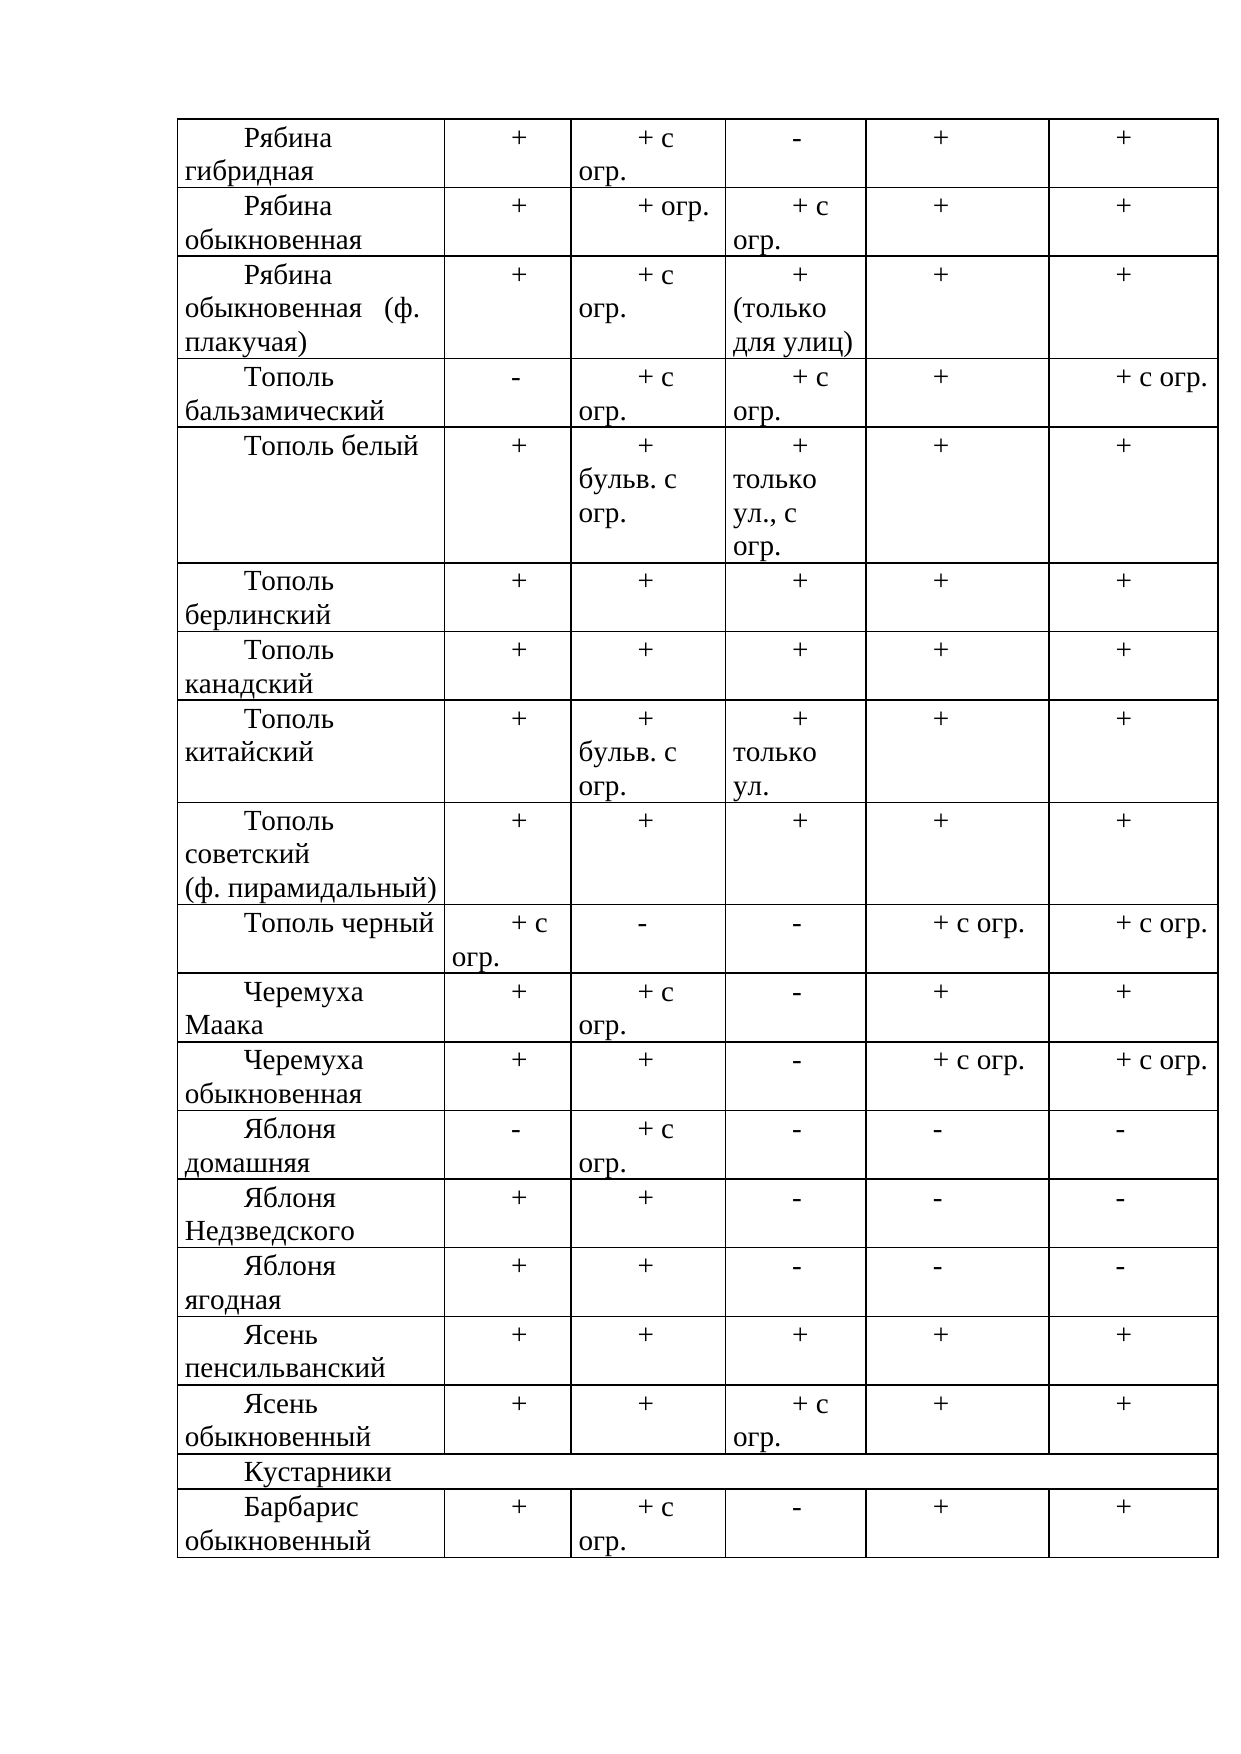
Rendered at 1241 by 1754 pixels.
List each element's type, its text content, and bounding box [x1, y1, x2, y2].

table_cell Ясень пенсильванский [178, 1317, 444, 1384]
table_cell - [572, 905, 725, 972]
table_cell + [726, 564, 865, 631]
table_cell + с огр. [726, 1386, 865, 1453]
table_cell + [867, 701, 1048, 801]
table_cell + [1050, 974, 1217, 1041]
table_cell + [572, 1386, 725, 1453]
table_cell + с огр. [726, 359, 865, 426]
table_cell + [867, 1317, 1048, 1384]
table_cell + [572, 803, 725, 904]
table_cell - [1050, 1111, 1217, 1178]
table_cell + [572, 1248, 725, 1316]
table_cell Тополь белый [178, 428, 444, 562]
table_cell + [1050, 632, 1217, 699]
table_cell + [1050, 428, 1217, 562]
table_cell + [1050, 564, 1217, 631]
table_cell + с огр. [572, 974, 725, 1041]
table_cell Черемуха обыкновенная [178, 1043, 444, 1109]
table_cell + [1050, 1317, 1217, 1384]
table_cell + с огр. [445, 905, 570, 972]
table_cell + [867, 1386, 1048, 1453]
table_cell + с огр. [572, 120, 725, 187]
table_cell Тополь берлинский [178, 564, 444, 631]
table_cell + с огр. [867, 1043, 1048, 1109]
table_cell + с огр. [572, 1490, 725, 1557]
table_cell Рябина обыкновенная (ф. плакучая) [178, 257, 444, 358]
table_cell Тополь канадский [178, 632, 444, 699]
table_cell Ясень обыкновенный [178, 1386, 444, 1453]
table_cell + [1050, 257, 1217, 358]
table_cell + [867, 428, 1048, 562]
table_cell + с огр. [1050, 359, 1217, 426]
table_cell + [445, 120, 570, 187]
table_cell + [867, 632, 1048, 699]
table_cell + с огр. [867, 905, 1048, 972]
table_cell Яблоня домашняя [178, 1111, 444, 1178]
table_cell + [445, 1490, 570, 1557]
table_cell - [445, 359, 570, 426]
table_cell - [726, 1248, 865, 1316]
table_cell - [867, 1180, 1048, 1247]
table_cell Тополь китайский [178, 701, 444, 801]
table_cell + [572, 1043, 725, 1109]
table_cell - [726, 1111, 865, 1178]
table_cell + огр. [572, 188, 725, 255]
table_cell + только ул. [726, 701, 865, 801]
table_cell + [572, 564, 725, 631]
table_cell + [867, 1490, 1048, 1557]
table_cell + [1050, 803, 1217, 904]
table_cell + [445, 803, 570, 904]
table_cell + [867, 257, 1048, 358]
table_cell + [445, 188, 570, 255]
table_cell + с огр. [726, 188, 865, 255]
table_cell + с огр. [572, 359, 725, 426]
table_cell - [726, 974, 865, 1041]
table_cell - [867, 1248, 1048, 1316]
table_cell - [726, 1043, 865, 1109]
table_cell Тополь бальзамический [178, 359, 444, 426]
table_cell - [726, 120, 865, 187]
table_cell + [726, 803, 865, 904]
table_cell + [1050, 188, 1217, 255]
table_cell + с огр. [572, 257, 725, 358]
table_cell - [1050, 1248, 1217, 1316]
table_cell + [445, 701, 570, 801]
table_cell + [867, 188, 1048, 255]
table_cell + [445, 1248, 570, 1316]
table_cell - [726, 1180, 865, 1247]
table_cell + [867, 359, 1048, 426]
table_cell + [726, 1317, 865, 1384]
table_cell Барбарис обыкновенный [178, 1490, 444, 1557]
table_cell + бульв. с огр. [572, 428, 725, 562]
table_cell + [445, 564, 570, 631]
table_cell + [867, 564, 1048, 631]
table_cell + [726, 632, 865, 699]
table_cell - [1050, 1180, 1217, 1247]
table_cell + только ул., с огр. [726, 428, 865, 562]
table_cell - [726, 905, 865, 972]
table_cell + [1050, 1490, 1217, 1557]
table_cell + бульв. с огр. [572, 701, 725, 801]
table_cell + [445, 1386, 570, 1453]
table_cell Яблоня ягодная [178, 1248, 444, 1316]
table_cell - [445, 1111, 570, 1178]
table_cell Кустарники [178, 1455, 1217, 1488]
table_cell Тополь советский (ф. пирамидальный) [178, 803, 444, 904]
table_cell + [445, 257, 570, 358]
table_cell + [867, 803, 1048, 904]
table_cell - [726, 1490, 865, 1557]
table_cell + [1050, 1386, 1217, 1453]
table_cell Черемуха Маака [178, 974, 444, 1041]
table_cell + [867, 120, 1048, 187]
table_cell + [445, 1317, 570, 1384]
table_cell + [572, 632, 725, 699]
table_cell + (только для улиц) [726, 257, 865, 358]
table_cell + с огр. [1050, 905, 1217, 972]
table_cell + [445, 1180, 570, 1247]
table_cell + [1050, 120, 1217, 187]
table_cell - [867, 1111, 1048, 1178]
table_cell + [445, 632, 570, 699]
table_cell + с огр. [572, 1111, 725, 1178]
table_cell + [572, 1180, 725, 1247]
table_cell + [445, 974, 570, 1041]
table_cell + [572, 1317, 725, 1384]
table_cell + [445, 1043, 570, 1109]
table_cell + [445, 428, 570, 562]
table_cell + [867, 974, 1048, 1041]
table_cell + [1050, 701, 1217, 801]
table_cell Рябина обыкновенная [178, 188, 444, 255]
table_cell Яблоня Недзведского [178, 1180, 444, 1247]
table_cell Тополь черный [178, 905, 444, 972]
table_cell Рябина гибридная [178, 120, 444, 187]
table_cell + с огр. [1050, 1043, 1217, 1109]
